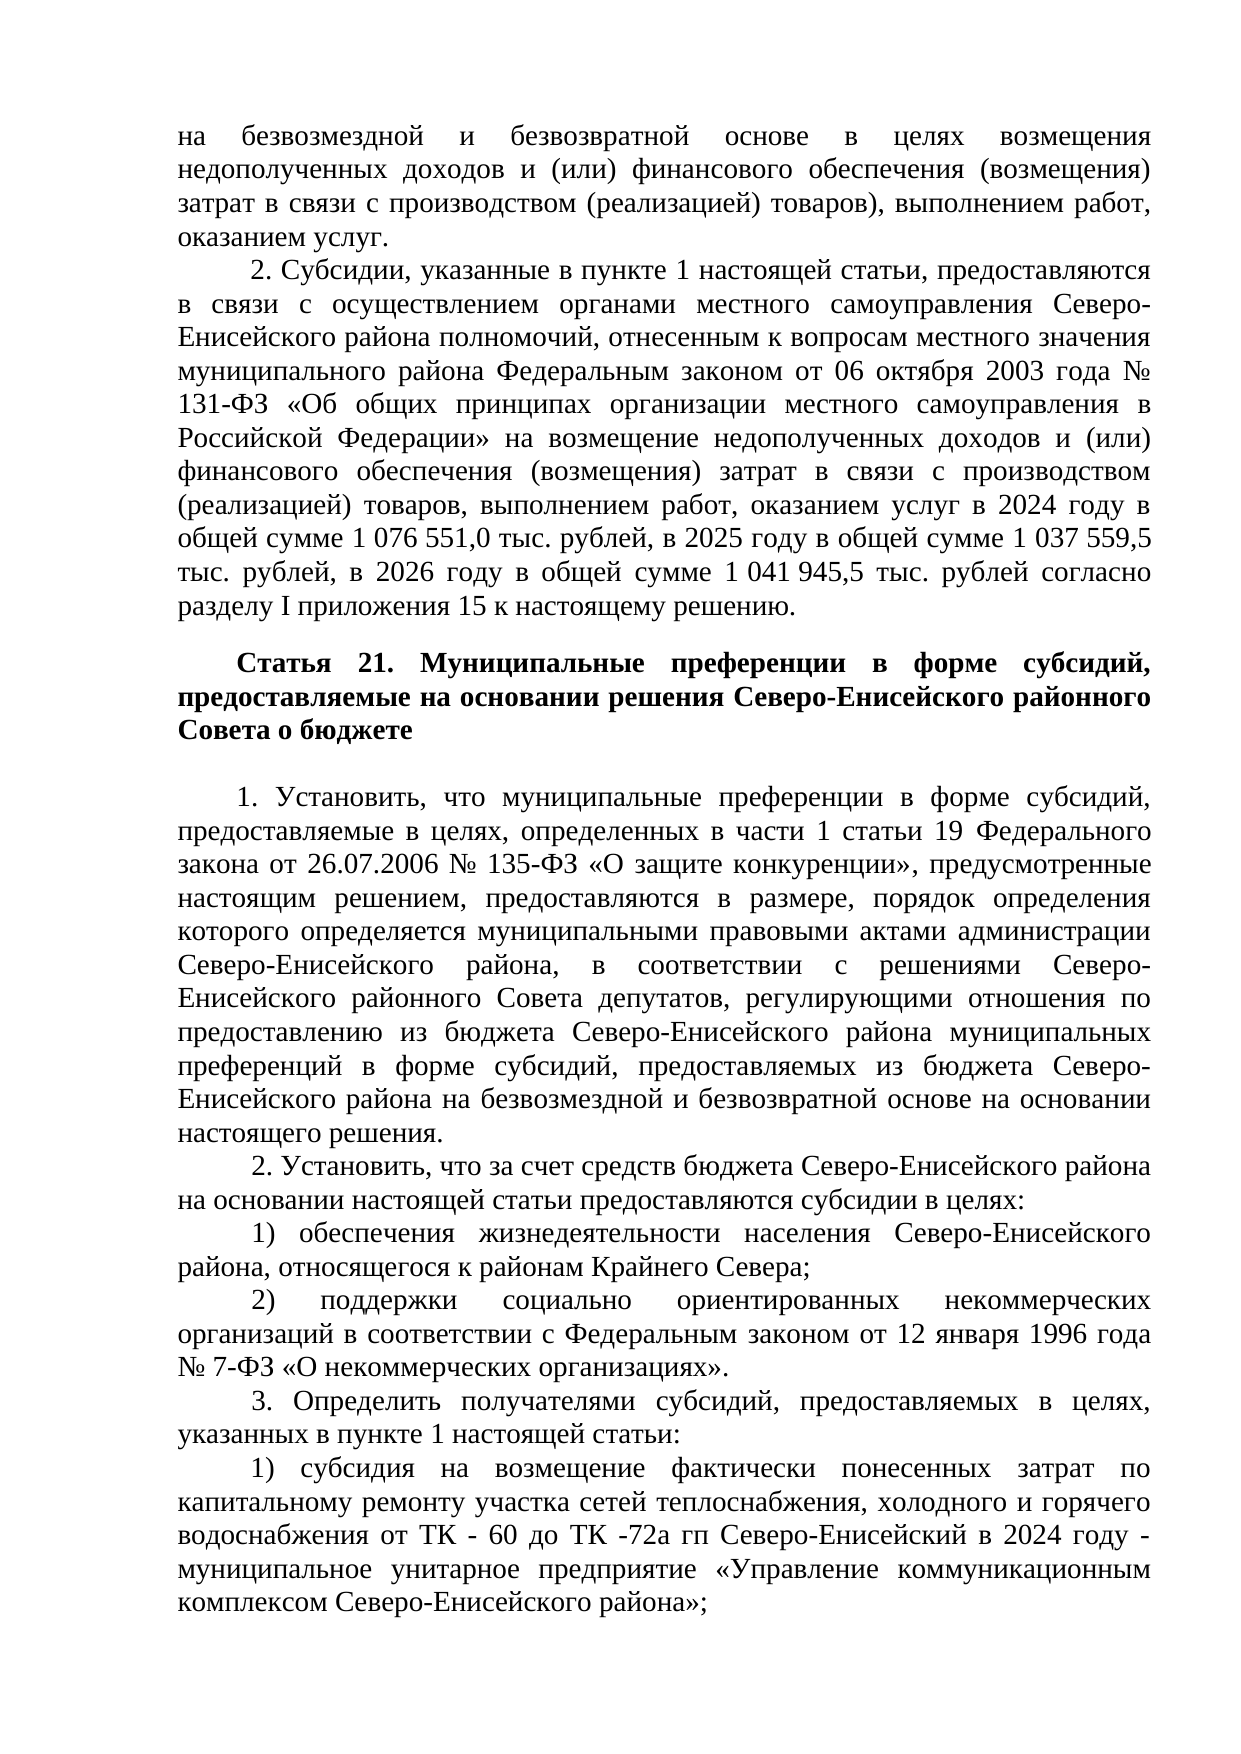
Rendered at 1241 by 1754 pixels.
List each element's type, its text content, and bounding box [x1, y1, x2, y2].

text 1. Установить, что муниципальные преференции в форме субсидий, предоставляемые в целях, определенных в части 1 статьи 19 Федерального закона от 26.07.2006 № 135-ФЗ «О защите конкуренции», предусмотренные настоящим решением, предоставляются в размере, порядок определения которого определяется муниципальными правовыми актами администрации Северо-Енисейского района, в соответствии с решениями Северо-Енисейского районного Совета депутатов, регулирующими отношения по предоставлению из бюджета Северо-Енисейского района муниципальных преференций в форме субсидий, предоставляемых из бюджета Северо-Енисейского района на безвозмездной и безвозвратной основе на основании настоящего решения. [177, 779, 1152, 1148]
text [177, 118, 1152, 252]
text 3. Определить получателями субсидий, предоставляемых в целях, указанных в пункте 1 настоящей статьи: [177, 1383, 1152, 1450]
text 2. Субсидии, указанные в пункте 1 настоящей статьи, предоставляются в связи с осуществлением органами местного самоуправления Северо-Енисейского района полномочий, отнесенным к вопросам местного значения муниципального района Федеральным законом от 06 октября 2003 года № 131-ФЗ «Об общих принципах организации местного самоуправления в Российской Федерации» на возмещение недополученных доходов и (или) финансового обеспечения (возмещения) затрат в связи с производством (реализацией) товаров, выполнением работ, оказанием услуг в 2024 году в общей сумме 1 076 551,0 тыс. рублей, в 2025 году в общей сумме 1 037 559,5 тыс. рублей, в 2026 году в общей сумме 1 041 945,5 тыс. рублей согласно разделу I приложения 15 к настоящему решению. [177, 252, 1152, 621]
text Статья 21. Муниципальные преференции в форме субсидий, предоставляемые на основании решения Северо-Енисейского районного Совета о бюджете [177, 645, 1152, 746]
text 2) поддержки социально ориентированных некоммерческих организаций в соответствии с Федеральным законом от 12 января 1996 года № 7-ФЗ «О некоммерческих организациях». [177, 1282, 1152, 1383]
text 1) обеспечения жизнедеятельности населения Северо-Енисейского района, относящегося к районам Крайнего Севера; [177, 1215, 1152, 1282]
text 1) субсидия на возмещение фактически понесенных затрат по капитальному ремонту участка сетей теплоснабжения, холодного и горячего водоснабжения от ТК - 60 до ТК -72а гп Северо-Енисейский в 2024 году - муниципальное унитарное предприятие «Управление коммуникационным комплексом Северо-Енисейского района»; [177, 1450, 1152, 1618]
text 2. Установить, что за счет средств бюджета Северо-Енисейского района на основании настоящей статьи предоставляются субсидии в целях: [177, 1148, 1152, 1215]
